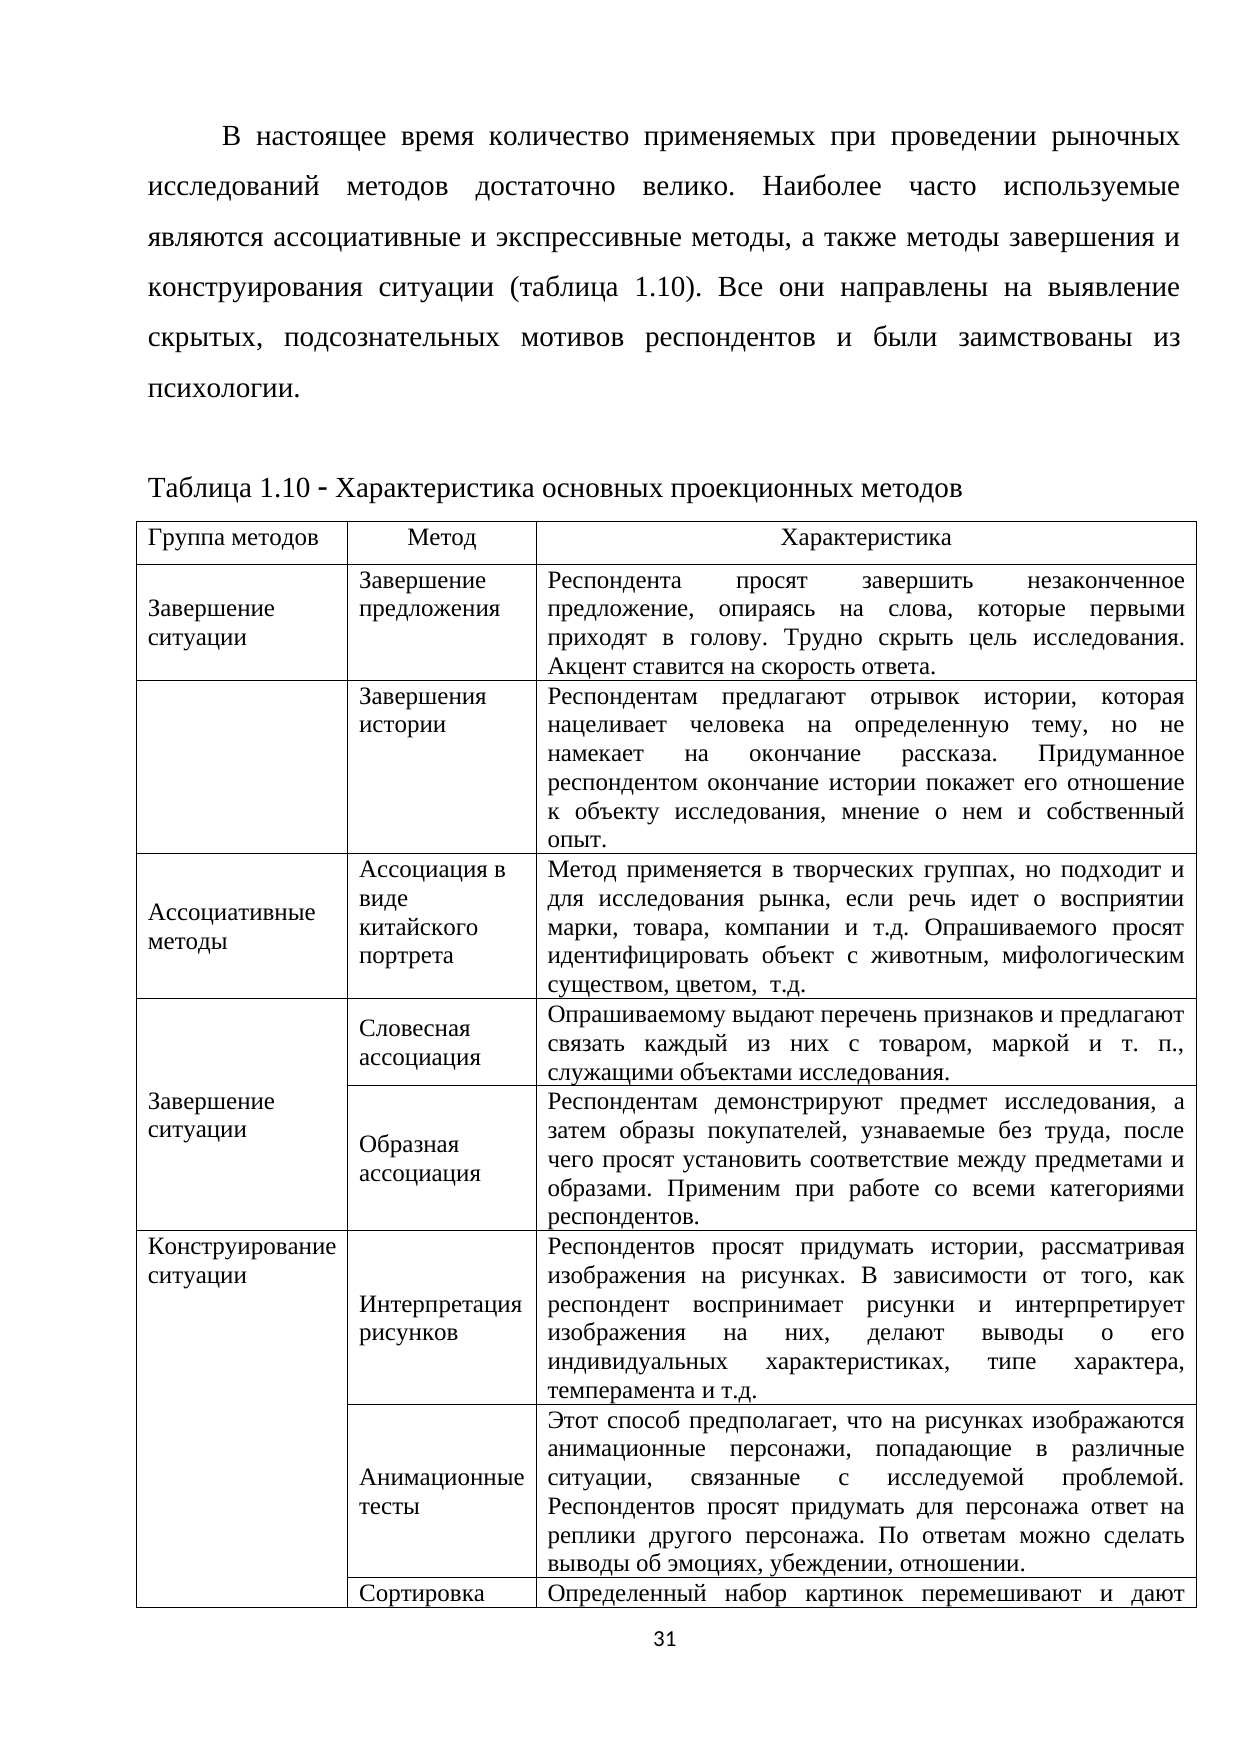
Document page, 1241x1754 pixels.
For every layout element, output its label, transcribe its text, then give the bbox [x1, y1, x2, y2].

table_header Метод [348, 522, 536, 564]
table_cell Опрашиваемому выдают перечень признаков и предлагают связать каждый из них с товаром, маркой и т. п., служащими объектами исследования. [537, 999, 1196, 1085]
table_cell Респондентов просят придумать истории, рассматривая изображения на рисунках. В зависимости от того, как респондент воспринимает рисунки и интерпретирует изображения на них, делают выводы о его индивидуальных характеристиках, типе характера, темперамента и т.д. [537, 1231, 1196, 1404]
table_cell Метод применяется в творческих группах, но подходит и для исследования рынка, если речь идет о восприятии марки, товара, компании и т.д. Опрашиваемого просят идентифицировать объект с животным, мифологическим существом, цветом, т.д. [537, 854, 1196, 998]
text Таблица 1.10 Характеристика основных проекционных методов [148, 470, 1181, 504]
table_cell Этот способ предполагает, что на рисунках изображаются анимационные персонажи, попадающие в различные ситуации, связанные с исследуемой проблемой. Респондентов просят придумать для персонажа ответ на реплики другого персонажа. По ответам можно сделать выводы об эмоциях, убеждении, отношении. [537, 1405, 1196, 1577]
table_cell Завершение предложения [348, 565, 536, 680]
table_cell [537, 1578, 1196, 1607]
table_cell Анимационные тесты [348, 1405, 536, 1577]
table_cell Респондентам предлагают отрывок истории, которая нацеливает человека на определенную тему, но не намекает на окончание рассказа. Придуманное респондентом окончание истории покажет его отношение к объекту исследования, мнение о нем и собственный опыт. [537, 681, 1196, 853]
table_header Характеристика [537, 522, 1196, 564]
table_cell Завершение ситуации [137, 565, 347, 680]
table_cell Интерпретация рисунков [348, 1231, 536, 1404]
table_cell Завершения истории [348, 681, 536, 853]
table_cell Завершение ситуации [137, 999, 347, 1230]
table_cell Респондентам демонстрируют предмет исследования, а затем образы покупателей, узнаваемые без труда, после чего просят установить соответствие между предметами и образами. Применим при работе со всеми категориями респондентов. [537, 1086, 1196, 1230]
table_cell Конструирование ситуации [137, 1231, 347, 1607]
text В настоящее время количество применяемых при проведении рыночных исследований методов достаточно велико. Наиболее часто используемые являются ассоциативные и экспрессивные методы, а также методы завершения и конструирования ситуации (таблица 1.10). Все они направлены на выявление скрытых, подсознательных мотивов респондентов и были заимствованы из психологии. [148, 118, 1181, 403]
table_cell [137, 681, 347, 853]
table_header Группа методов [137, 522, 347, 564]
table_cell Словесная ассоциация [348, 999, 536, 1085]
table_cell Ассоциативные методы [137, 854, 347, 998]
table_cell Ассоциация в виде китайского портрета [348, 854, 536, 998]
table_cell Образная ассоциация [348, 1086, 536, 1230]
table_cell Сортировка картинок [348, 1578, 536, 1607]
table_cell Респондента просят завершить незаконченное предложение, опираясь на слова, которые первыми приходят в голову. Трудно скрыть цель исследования. Акцент ставится на скорость ответа. [537, 565, 1196, 680]
